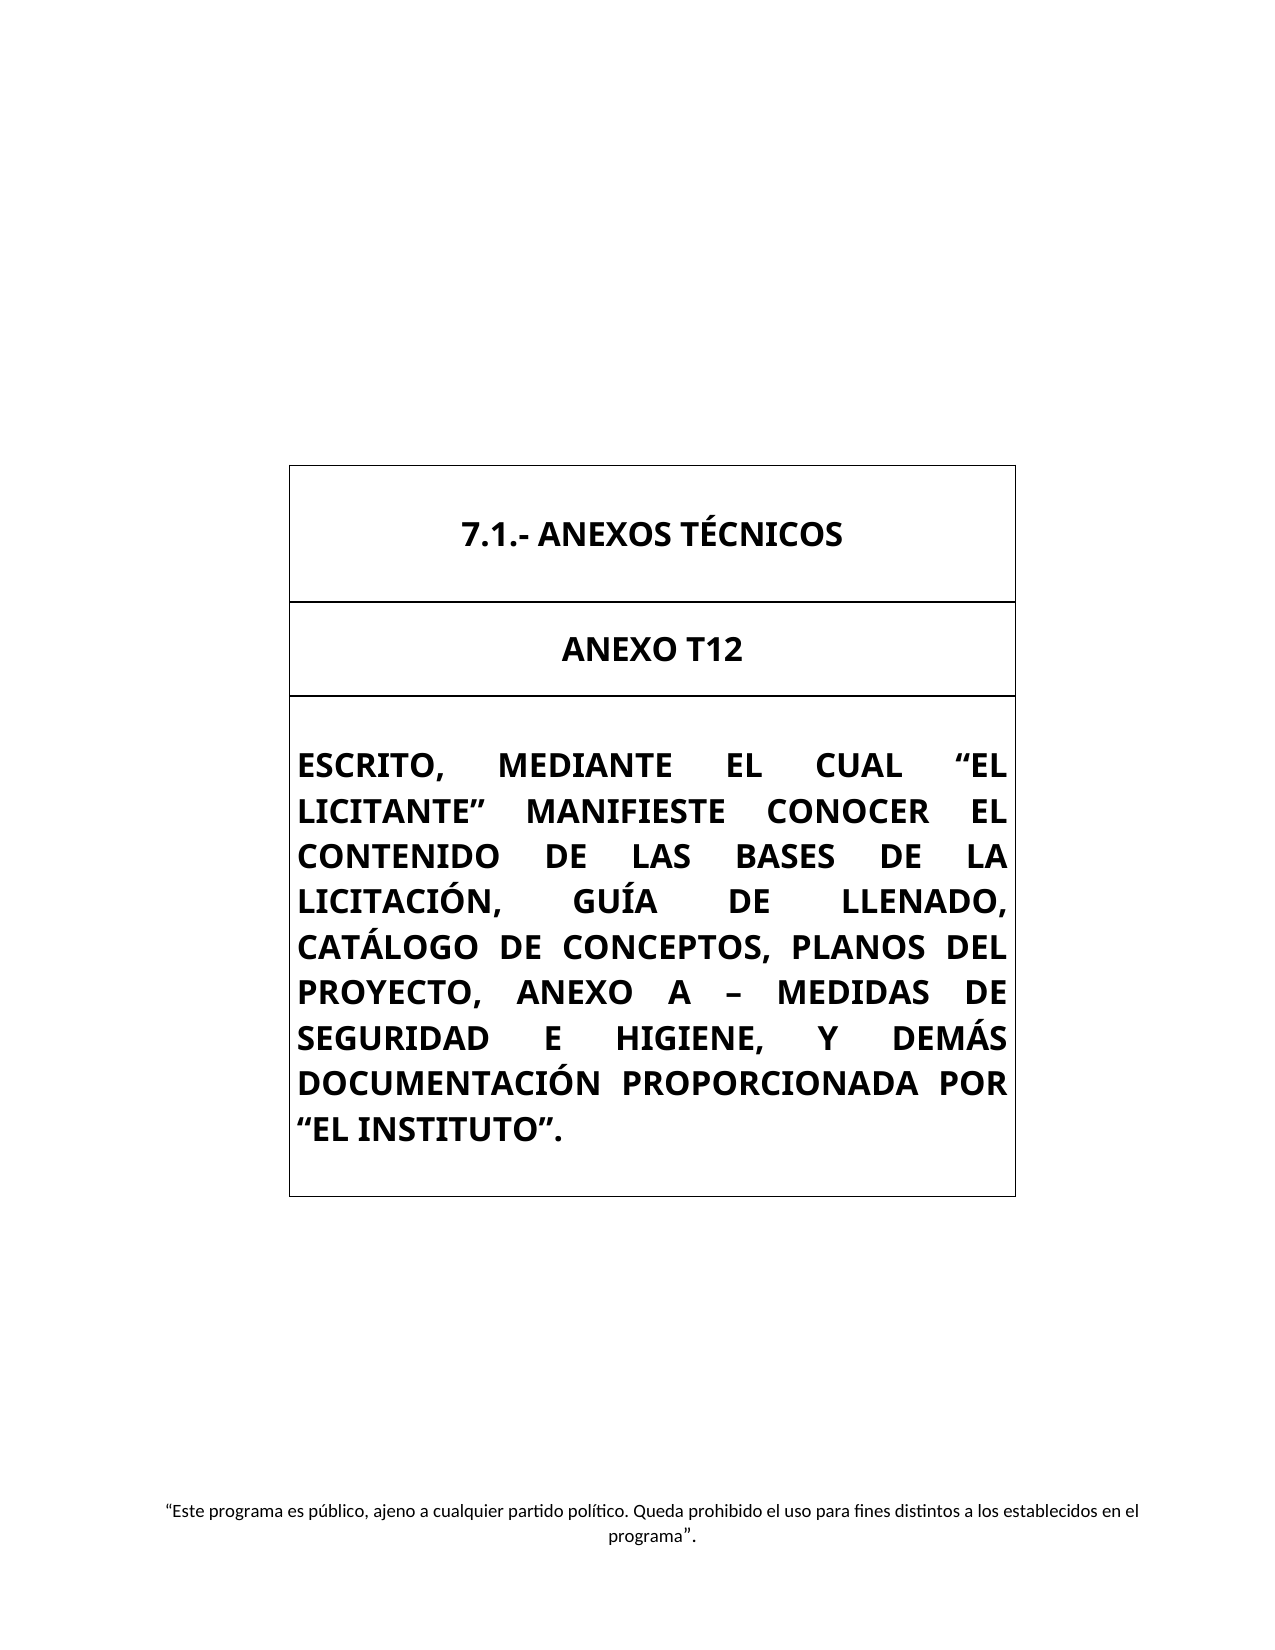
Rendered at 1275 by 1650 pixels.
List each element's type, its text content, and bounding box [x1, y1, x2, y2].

table_cell ANEXO T12 [290, 603, 1015, 695]
table_cell ESCRITO, MEDIANTE EL CUAL “EL LICITANTE” MANIFIESTE CONOCER EL CONTENIDO DE LAS BASES DE LA LICITACIÓN, GUÍA DE LLENADO, CATÁLOGO DE CONCEPTOS, PLANOS DEL PROYECTO, ANEXO A – MEDIDAS DE SEGURIDAD E HIGIENE, Y DEMÁS DOCUMENTACIÓN PROPORCIONADA POR “EL INSTITUTO”. [290, 697, 1015, 1196]
table_header 7.1.- ANEXOS TÉCNICOS [290, 466, 1015, 601]
